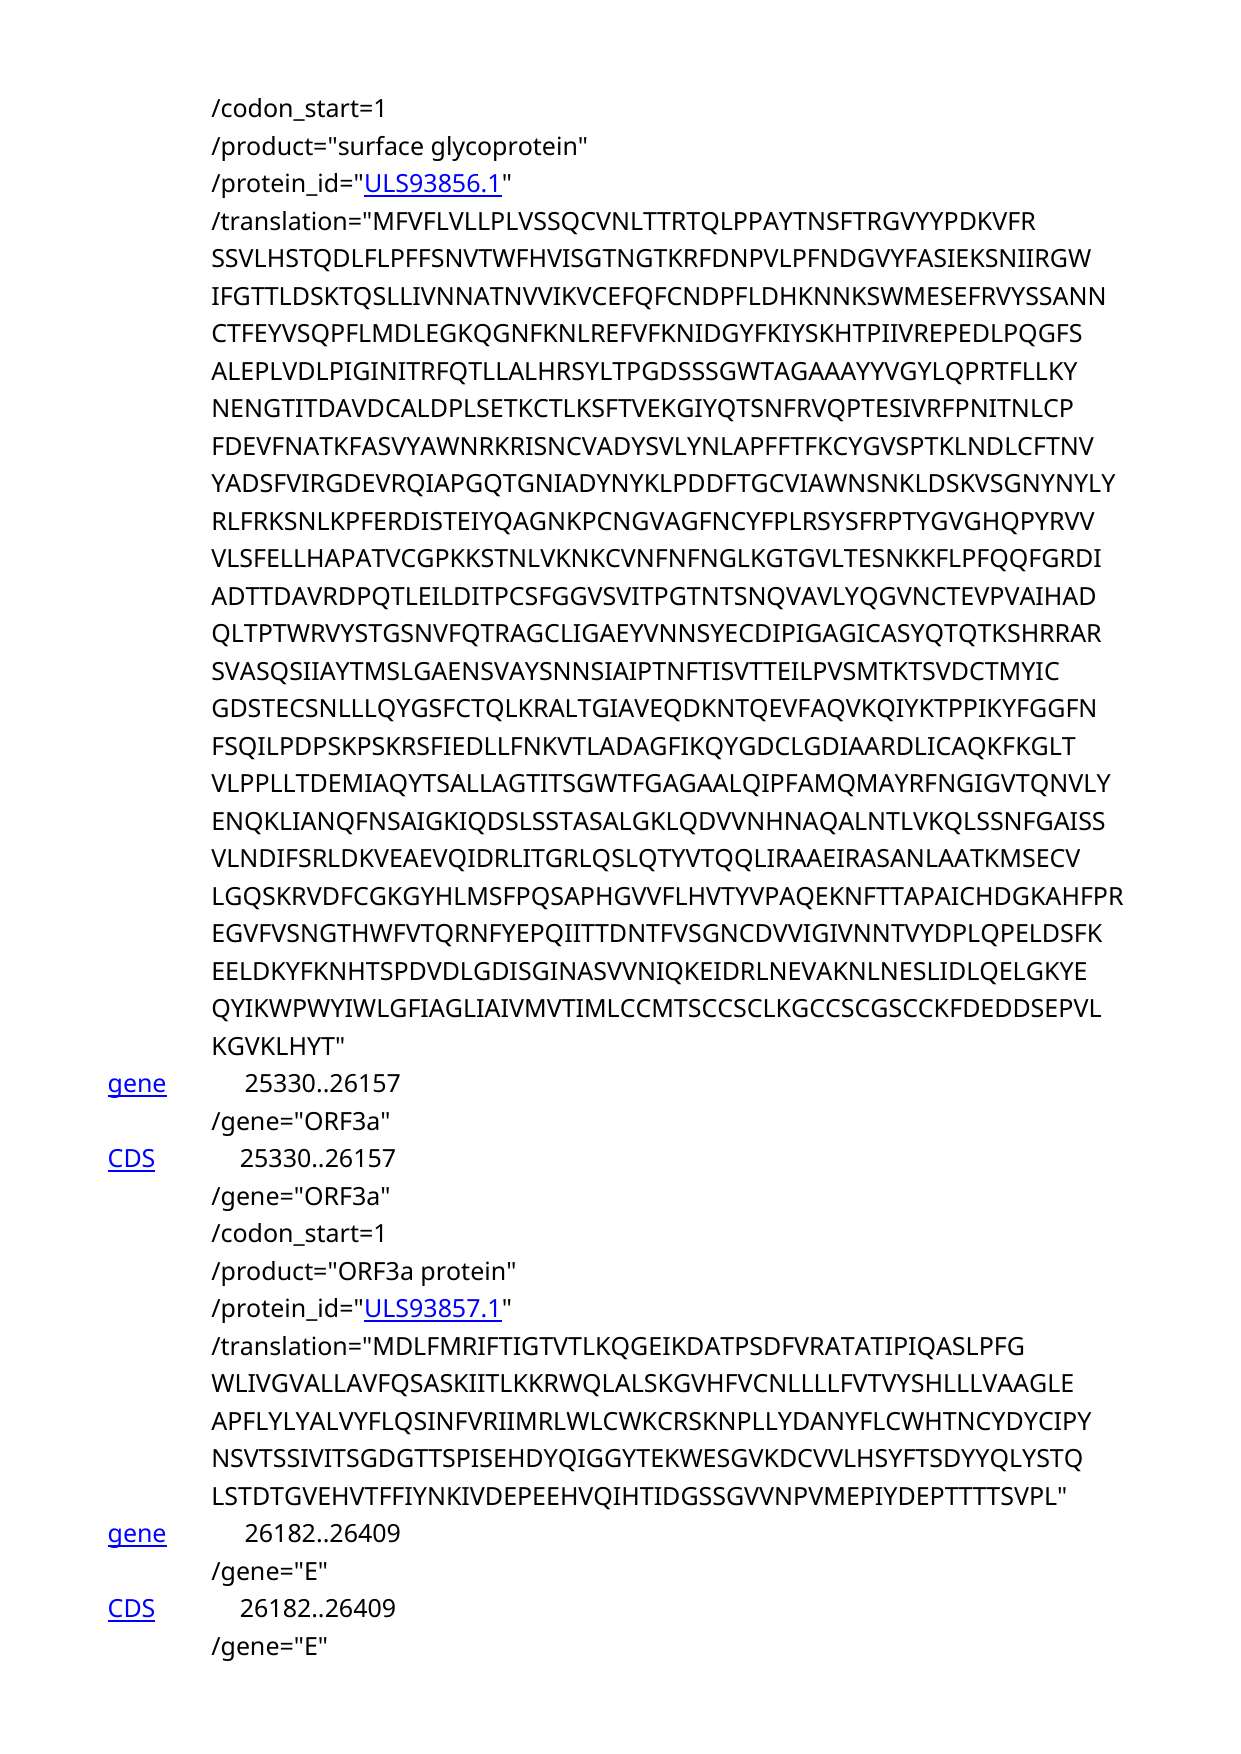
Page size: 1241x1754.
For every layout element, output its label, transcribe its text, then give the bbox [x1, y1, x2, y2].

text EELDKYFKNHTSPDVDLGDISGINASVVNIQKEIDRLNEVAKNLNESLIDLQELGKYE [75, 952, 1165, 989]
text CDS 26182..26409 [75, 1589, 1165, 1627]
text /protein_id="ULS93857.1" [75, 1289, 1165, 1327]
text /codon_start=1 [75, 89, 1165, 127]
text /gene="ORF3a" [75, 1177, 1165, 1214]
text NSVTSSIVITSGDGTTSPISEHDYQIGGYTEKWESGVKDCVVLHSYFTSDYYQLYSTQ [75, 1439, 1165, 1477]
text SVASQSIIAYTMSLGAENSVAYSNNSIAIPTNFTISVTTEILPVSMTKTSVDCTMYIC [75, 652, 1165, 689]
text NENGTITDAVDCALDPLSETKCTLKSFTVEKGIYQTSNFRVQPTESIVRFPNITNLCP [75, 389, 1165, 427]
text SSVLHSTQDLFLPFFSNVTWFHVISGTNGTKRFDNPVLPFNDGVYFASIEKSNIIRGW [75, 239, 1165, 277]
text GDSTECSNLLLQYGSFCTQLKRALTGIAVEQDKNTQEVFAQVKQIYKTPPIKYFGGFN [75, 689, 1165, 727]
text LSTDTGVEHVTFFIYNKIVDEPEEHVQIHTIDGSSGVVNPVMEPIYDEPTTTTSVPL" [75, 1477, 1165, 1514]
text ADTTDAVRDPQTLEILDITPCSFGGVSVITPGTNTSNQVAVLYQGVNCTEVPVAIHAD [75, 577, 1165, 614]
text /product="surface glycoprotein" [75, 127, 1165, 164]
text CTFEYVSQPFLMDLEGKQGNFKNLREFVFKNIDGYFKIYSKHTPIIVREPEDLPQGFS [75, 314, 1165, 352]
text /codon_start=1 [75, 1214, 1165, 1252]
text IFGTTLDSKTQSLLIVNNATNVVIKVCEFQFCNDPFLDHKNNKSWMESEFRVYSSANN [75, 277, 1165, 314]
text WLIVGVALLAVFQSASKIITLKKRWQLALSKGVHFVCNLLLLFVTVYSHLLLVAAGLE [75, 1364, 1165, 1402]
text RLFRKSNLKPFERDISTEIYQAGNKPCNGVAGFNCYFPLRSYSFRPTYGVGHQPYRVV [75, 502, 1165, 539]
text /protein_id="ULS93856.1" [75, 164, 1165, 202]
text KGVKLHYT" [75, 1027, 1165, 1064]
text VLPPLLTDEMIAQYTSALLAGTITSGWTFGAGAALQIPFAMQMAYRFNGIGVTQNVLY [75, 764, 1165, 802]
text /translation="MFVFLVLLPLVSSQCVNLTTRTQLPPAYTNSFTRGVYYPDKVFR [75, 202, 1165, 239]
text LGQSKRVDFCGKGYHLMSFPQSAPHGVVFLHVTYVPAQEKNFTTAPAICHDGKAHFPR [75, 877, 1165, 914]
text FDEVFNATKFASVYAWNRKRISNCVADYSVLYNLAPFFTFKCYGVSPTKLNDLCFTNV [75, 427, 1165, 464]
text VLNDIFSRLDKVEAEVQIDRLITGRLQSLQTYVTQQLIRAAEIRASANLAATKMSECV [75, 839, 1165, 877]
text APFLYLYALVYFLQSINFVRIIMRLWLCWKCRSKNPLLYDANYFLCWHTNCYDYCIPY [75, 1402, 1165, 1439]
text /gene="E" [75, 1627, 1165, 1664]
text EGVFVSNGTHWFVTQRNFYEPQIITTDNTFVSGNCDVVIGIVNNTVYDPLQPELDSFK [75, 914, 1165, 952]
text /gene="E" [75, 1552, 1165, 1589]
text ALEPLVDLPIGINITRFQTLLALHRSYLTPGDSSSGWTAGAAAYYVGYLQPRTFLLKY [75, 352, 1165, 389]
text gene 26182..26409 [75, 1514, 1165, 1552]
text /translation="MDLFMRIFTIGTVTLKQGEIKDATPSDFVRATATIPIQASLPFG [75, 1327, 1165, 1364]
text /gene="ORF3a" [75, 1102, 1165, 1139]
text VLSFELLHAPATVCGPKKSTNLVKNKCVNFNFNGLKGTGVLTESNKKFLPFQQFGRDI [75, 539, 1165, 577]
text QYIKWPWYIWLGFIAGLIAIVMVTIMLCCMTSCCSCLKGCCSCGSCCKFDEDDSEPVL [75, 989, 1165, 1027]
text ENQKLIANQFNSAIGKIQDSLSSTASALGKLQDVVNHNAQALNTLVKQLSSNFGAISS [75, 802, 1165, 839]
text FSQILPDPSKPSKRSFIEDLLFNKVTLADAGFIKQYGDCLGDIAARDLICAQKFKGLT [75, 727, 1165, 764]
text QLTPTWRVYSTGSNVFQTRAGCLIGAEYVNNSYECDIPIGAGICASYQTQTKSHRRAR [75, 614, 1165, 652]
text CDS 25330..26157 [75, 1139, 1165, 1177]
text /product="ORF3a protein" [75, 1252, 1165, 1289]
text gene 25330..26157 [75, 1064, 1165, 1102]
text YADSFVIRGDEVRQIAPGQTGNIADYNYKLPDDFTGCVIAWNSNKLDSKVSGNYNYLY [75, 464, 1165, 502]
